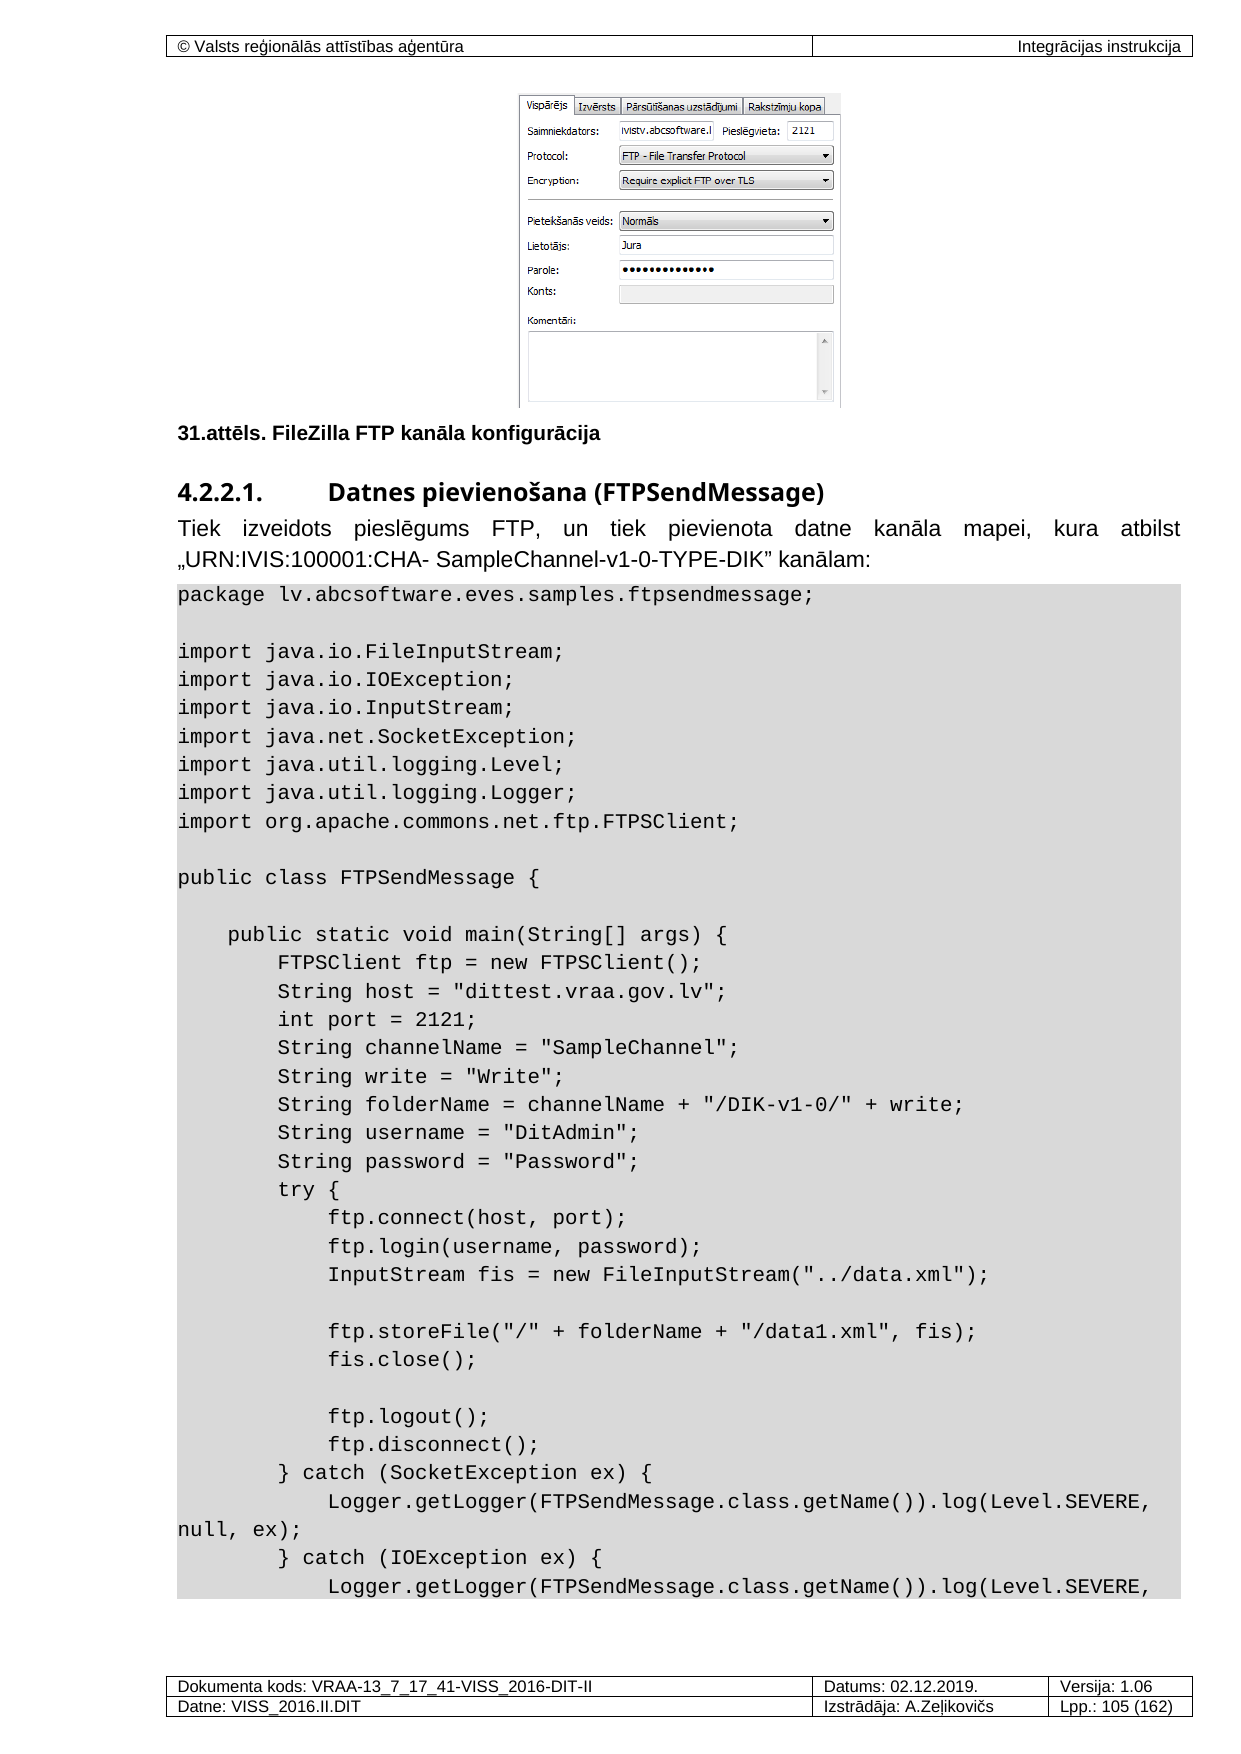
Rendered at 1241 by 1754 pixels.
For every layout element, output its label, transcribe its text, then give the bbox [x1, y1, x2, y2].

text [177, 584, 1181, 1599]
text Tiek izveidots pieslēgums FTP, un tiek pievienota datne kanāla mapei, kura atbilst „URN:IVIS:100001:CHA- SampleChannel-v1-0-TYPE-DIK” kanālam: [177, 514, 1181, 572]
picture [517, 93, 841, 408]
subtitle Datnes pievienošana (FTPSendMessage) [177, 474, 1181, 508]
